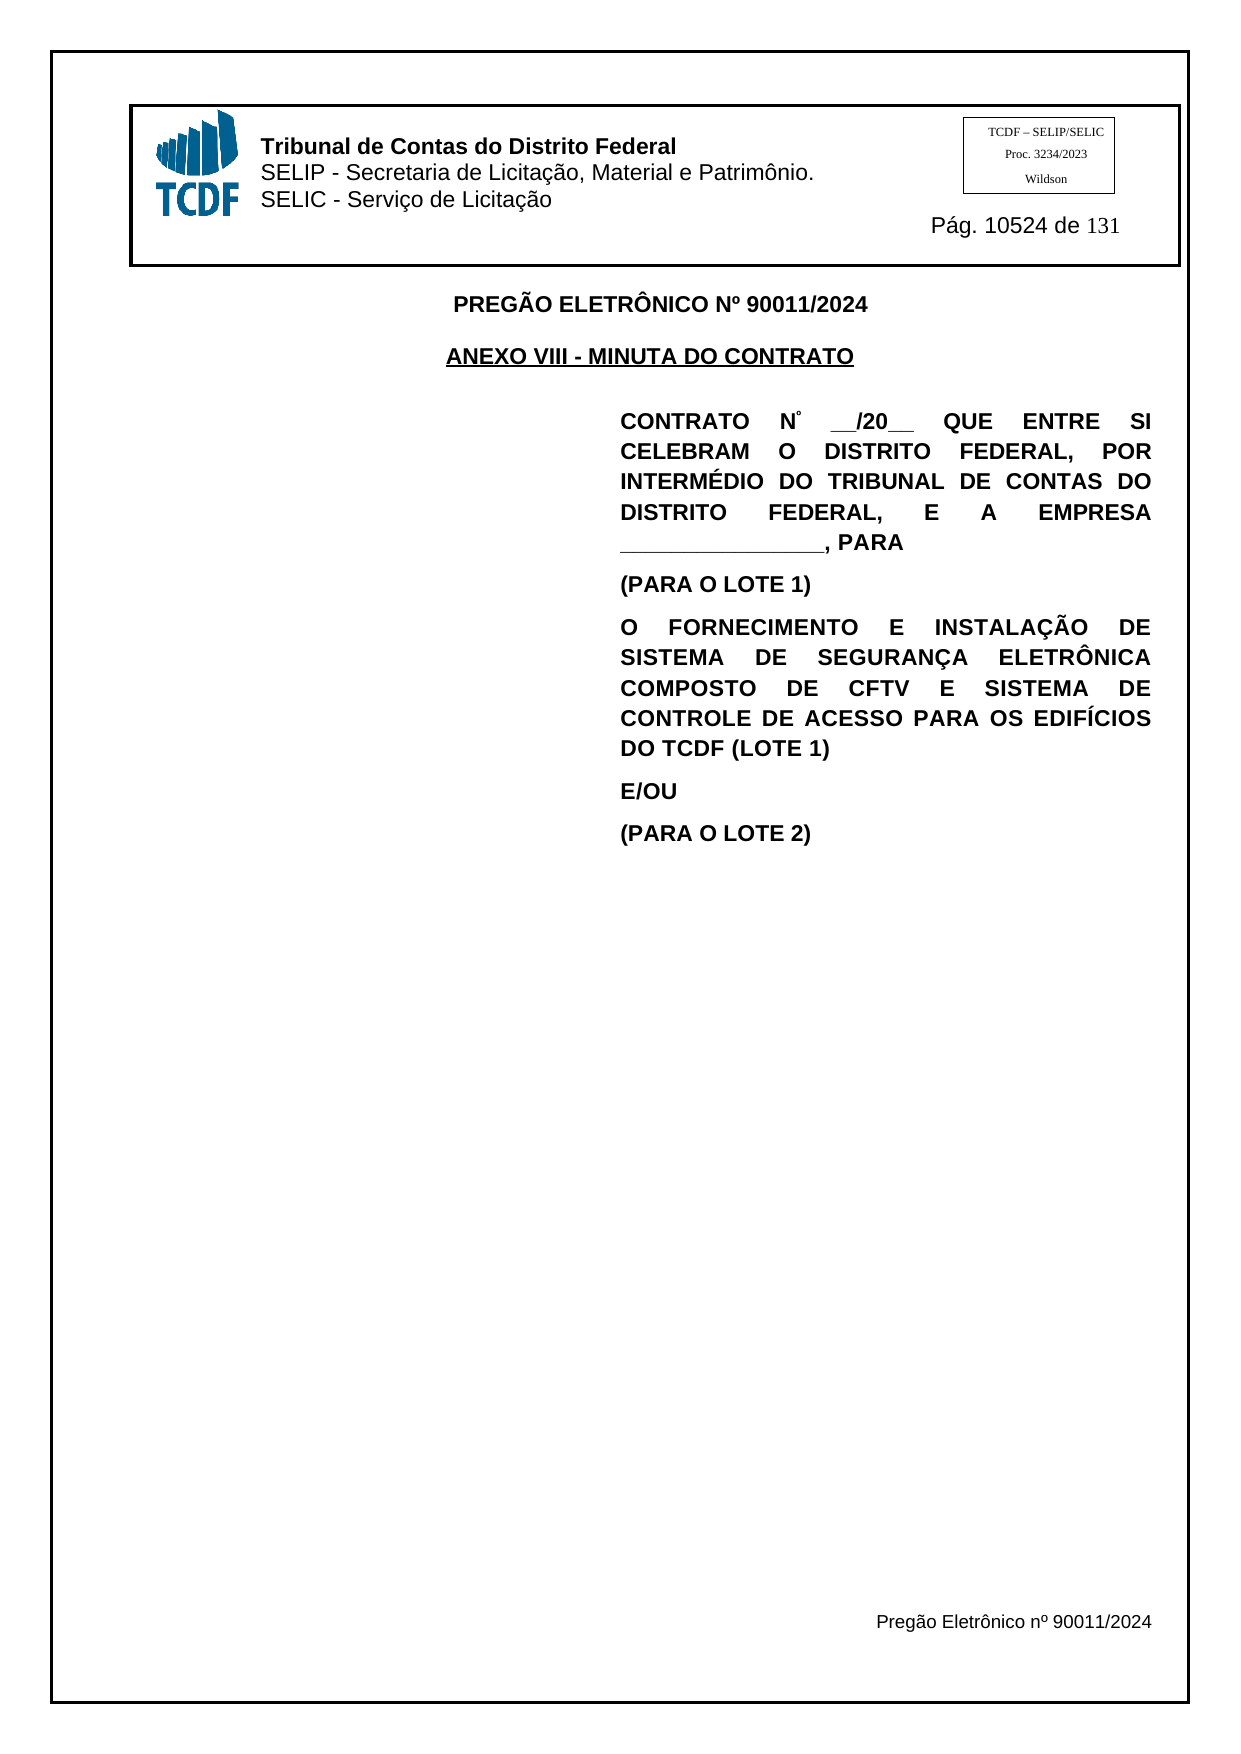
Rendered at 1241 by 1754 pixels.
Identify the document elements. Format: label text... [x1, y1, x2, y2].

text CONTRATO Nº __/20__ QUE ENTRE SI CELEBRAM O DISTRITO FEDERAL, POR INTERMÉDIO DO TRIBUNAL DE CONTAS DO DISTRITO FEDERAL, E A EMPRESA ________________, PARA [620, 408, 1152, 555]
text ANEXO VIII - MINUTA DO CONTRATO [148, 343, 1152, 369]
text (PARA O LOTE 2) [620, 820, 1152, 847]
text O FORNECIMENTO E INSTALAÇÃO DE SISTEMA DE SEGURANÇA ELETRÔNICA COMPOSTO DE CFTV E SISTEMA DE CONTROLE DE ACESSO PARA OS EDIFÍCIOS DO TCDF (LOTE 1) [620, 614, 1152, 761]
text E/OU [620, 778, 1152, 804]
picture [142, 107, 253, 218]
text (PARA O LOTE 1) [620, 571, 1152, 598]
text PREGÃO ELETRÔNICO Nº 90011/2024 [177, 291, 1143, 317]
